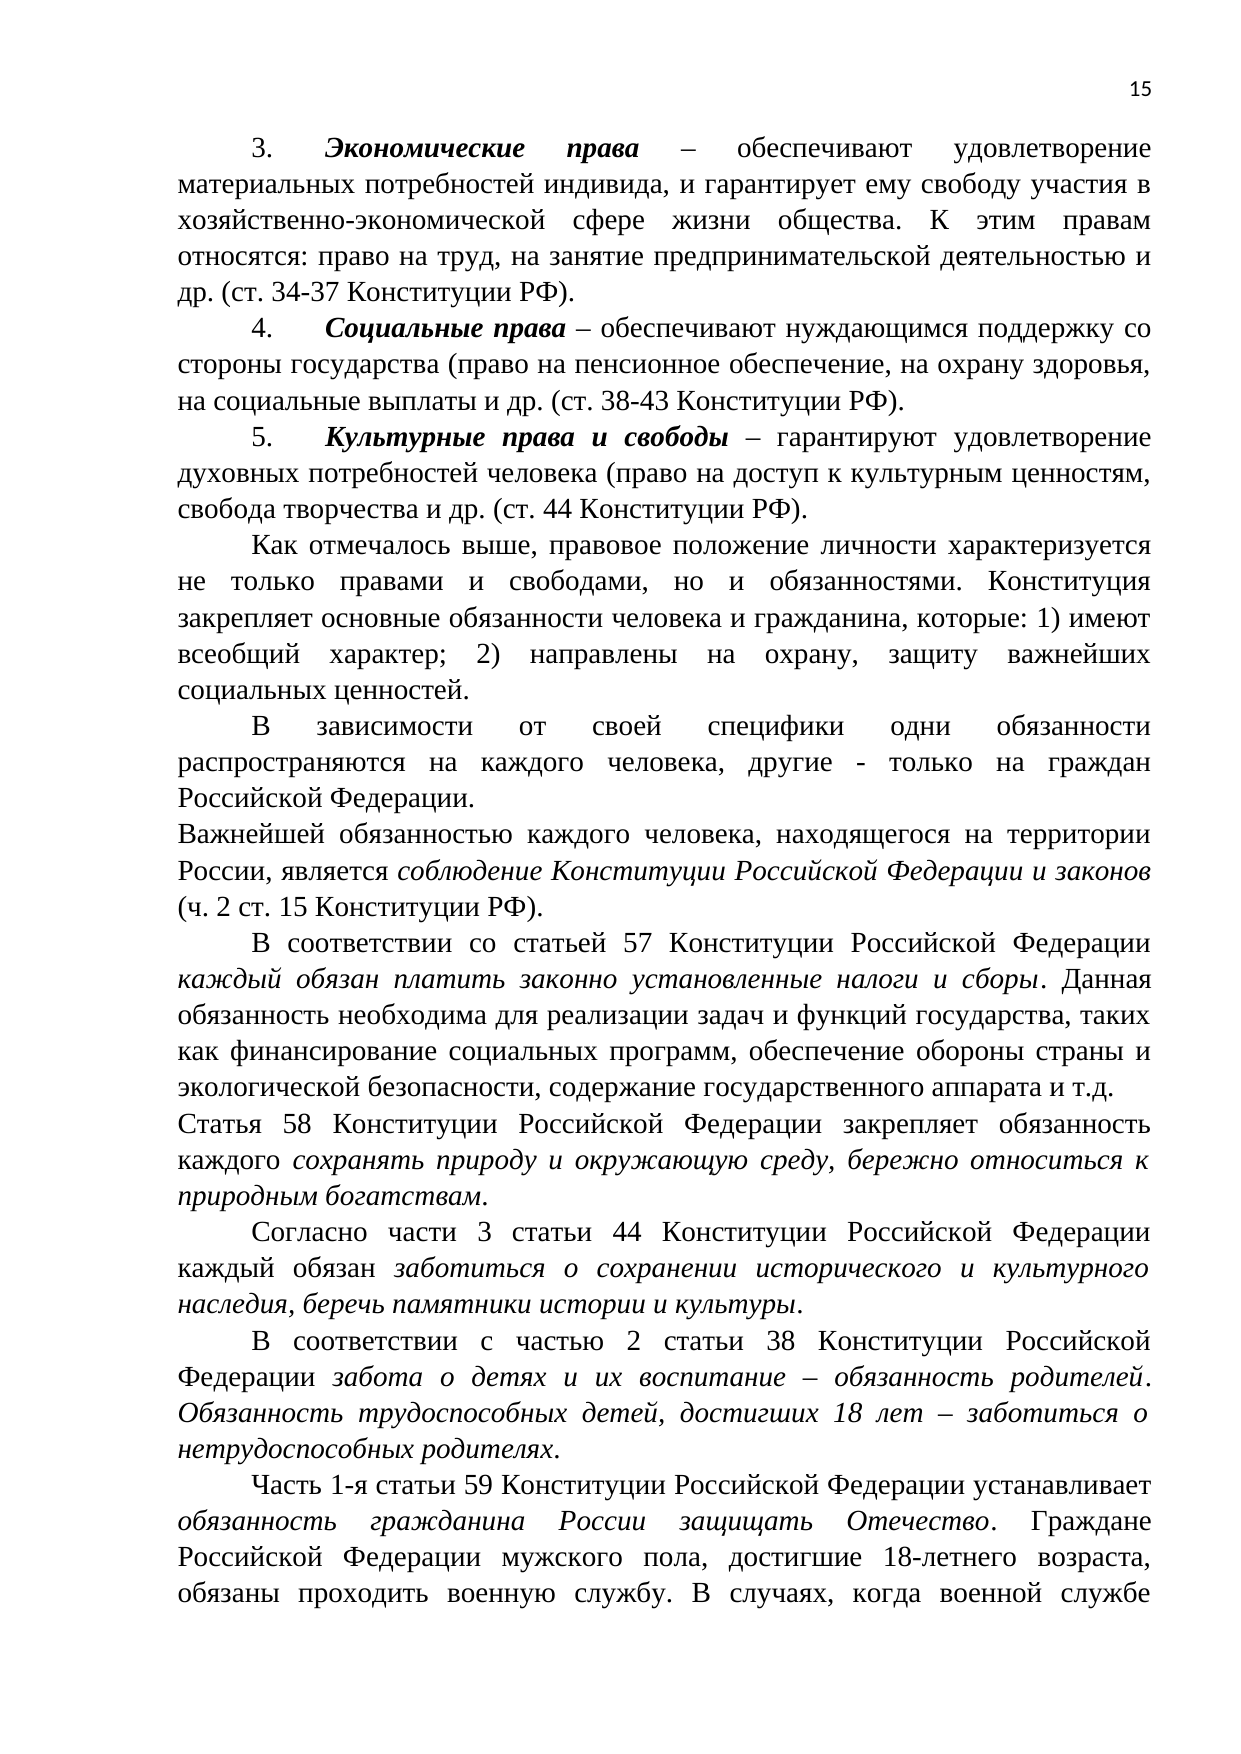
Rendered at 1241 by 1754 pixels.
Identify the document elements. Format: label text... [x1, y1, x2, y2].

text Согласно части 3 статьи 44 Конституции Российской Федерации каждый обязан заботиться о сохранении исторического и культурного наследия, беречь памятники истории и культуры. [177, 1214, 1152, 1320]
text Как отмечалось выше, правовое положение личности характеризуется не только правами и свободами, но и обязанностями. Конституция закрепляет основные обязанности человека и гражданина, которые: 1) имеют всеобщий характер; 2) направлены на охрану, защиту важнейших социальных ценностей. [177, 527, 1152, 706]
text 5. Культурные права и свободы – гарантируют удовлетворение духовных потребностей человека (право на доступ к культурным ценностям, свобода творчества и др. (ст. 44 Конституции РФ). [177, 419, 1152, 525]
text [177, 1467, 1152, 1609]
text Статья 58 Конституции Российской Федерации закрепляет обязанность каждого сохранять природу и окружающую среду, бережно относиться к природным богатствам. [177, 1106, 1152, 1212]
text Важнейшей обязанностью каждого человека, находящегося на территории России, является соблюдение Конституции Российской Федерации и законов (ч. 2 ст. 15 Конституции РФ). [177, 817, 1152, 922]
text 3. Экономические права – обеспечивают удовлетворение материальных потребностей индивида, и гарантирует ему свободу участия в хозяйственно-экономической сфере жизни общества. К этим правам относятся: право на труд, на занятие предпринимательской деятельностью и др. (ст. 34-37 Конституции РФ). [177, 130, 1152, 308]
text В зависимости от своей специфики одни обязанности распространяются на каждого человека, другие - только на граждан Российской Федерации. [177, 708, 1152, 814]
text В соответствии с частью 2 статьи 38 Конституции Российской Федерации забота о детях и их воспитание – обязанность родителей. Обязанность трудоспособных детей, достигших 18 лет – заботиться о нетрудоспособных родителях. [177, 1323, 1152, 1464]
text В соответствии со статьей 57 Конституции Российской Федерации каждый обязан платить законно установленные налоги и сборы. Данная обязанность необходима для реализации задач и функций государства, таких как финансирование социальных программ, обеспечение обороны страны и экологической безопасности, содержание государственного аппарата и т.д. [177, 925, 1152, 1103]
text 4. Социальные права – обеспечивают нуждающимся поддержку со стороны государства (право на пенсионное обеспечение, на охрану здоровья, на социальные выплаты и др. (ст. 38-43 Конституции РФ). [177, 311, 1152, 416]
